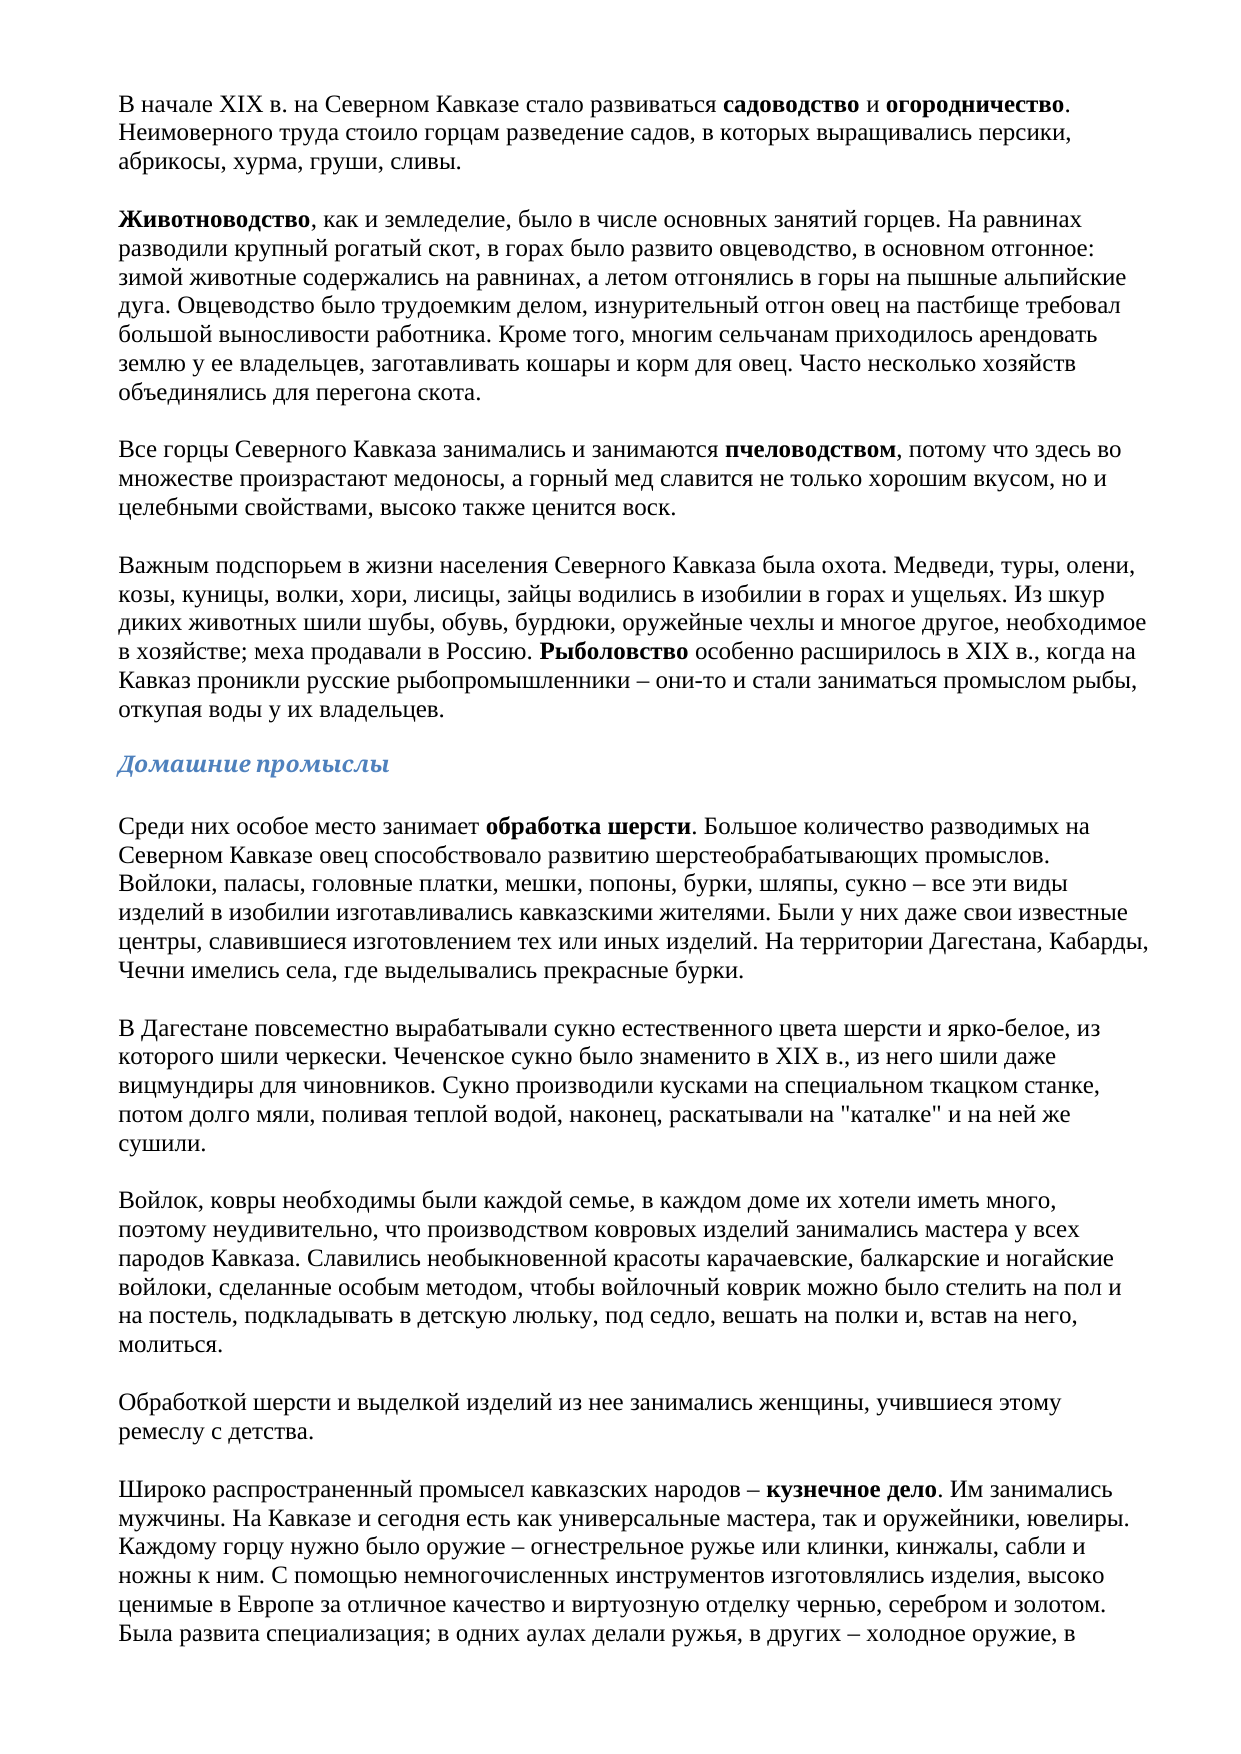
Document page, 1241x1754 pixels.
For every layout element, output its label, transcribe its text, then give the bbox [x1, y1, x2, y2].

text Среди них особое место занимает обработка шерсти. Большое количество разводимых на Северном Кавказе овец способствовало развитию шерстеобрабатывающих промыслов. Войлоки, паласы, головные платки, мешки, попоны, бурки, шляпы, сукно – все эти виды изделий в изобилии изготавливались кавказскими жителями. Были у них даже свои известные центры, славившиеся изготовлением тех или иных изделий. На территории Дагестана, Кабарды, Чечни имелись села, где выделывались прекрасные бурки. [118, 811, 1152, 983]
text Все горцы Северного Кавказа занимались и занимаются пчеловодством, потому что здесь во множестве произрастают медоносы, а горный мед славится не только хорошим вкусом, но и целебными свойствами, высоко также ценится воск. [118, 434, 1152, 521]
text Животноводство, как и земледелие, было в числе основных занятий горцев. На равнинах разводили крупный рогатый скот, в горах было развито овцеводство, в основном отгонное: зимой животные содержались на равнинах, а летом отгонялись в горы на пышные альпийские дуга. Овцеводство было трудоемким делом, изнурительный отгон овец на пастбище требовал большой выносливости работника. Кроме того, многим сельчанам приходилось арендовать землю у ее владельцев, заготавливать кошары и корм для овец. Часто несколько хозяйств объединялись для перегона скота. [118, 204, 1152, 405]
text Войлок, ковры необходимы были каждой семье, в каждом доме их хотели иметь много, поэтому неудивительно, что производством ковровых изделий занимались мастера у всех пародов Кавказа. Славились необыкновенной красоты карачаевские, балкарские и ногайские войлоки, сделанные особым методом, чтобы войлочный коврик можно было стелить на пол и на постель, подкладывать в детскую люльку, под седло, вешать на полки и, встав на него, молиться. [118, 1186, 1152, 1358]
text Обработкой шерсти и выделкой изделий из нее занимались женщины, учившиеся этому ремеслу с детства. [118, 1387, 1152, 1445]
text Важным подспорьем в жизни населения Северного Кавказа была охота. Медведи, туры, олени, козы, куницы, волки, хори, лисицы, зайцы водились в изобилии в горах и ущельях. Из шкур диких животных шили шубы, обувь, бурдюки, оружейные чехлы и многое другое, необходимое в хозяйстве; меха продавали в Россию. Рыболовство особенно расширилось в XIX в., когда на Кавказ проникли русские рыбопромышленники – они-то и стали заниматься промыслом рыбы, откупая воды у их владельцев. [118, 550, 1152, 722]
subtitle Домашние промыслы [118, 752, 1152, 778]
text В Дагестане повсеместно вырабатывали сукно естественного цвета шерсти и ярко-белое, из которого шили черкески. Чеченское сукно было знаменито в XIX в., из него шили даже вицмундиры для чиновников. Сукно производили кусками на специальном ткацком станке, потом долго мяли, поливая теплой водой, наконец, раскатывали на "каталке" и на ней же сушили. [118, 1013, 1152, 1156]
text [118, 1474, 1152, 1646]
text В начале XIX в. на Северном Кавказе стало развиваться садоводство и огородничество. Неимоверного труда стоило горцам разведение садов, в которых выращивались персики, абрикосы, хурма, груши, сливы. [118, 89, 1152, 175]
